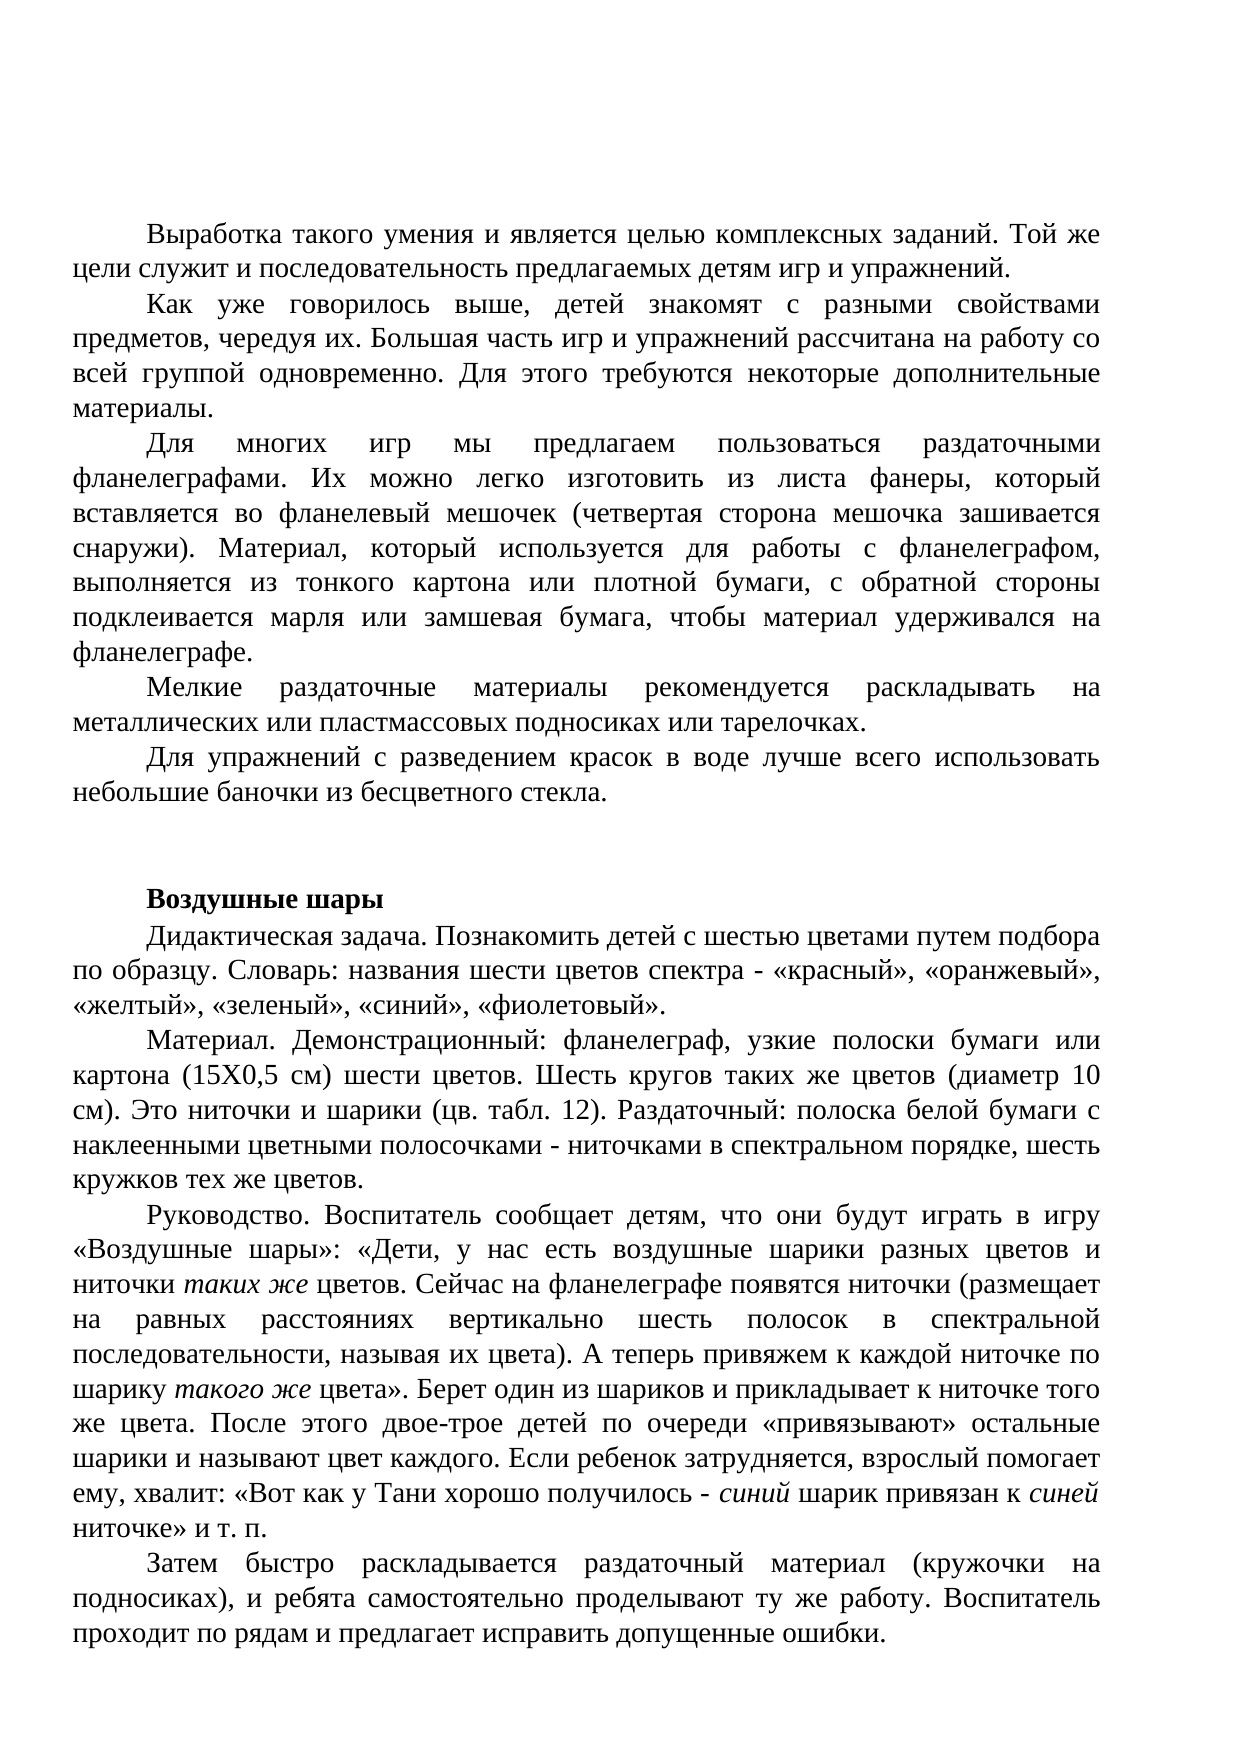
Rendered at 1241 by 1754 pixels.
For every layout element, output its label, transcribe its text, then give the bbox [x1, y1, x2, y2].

text Материал. Демонстрационный: фланелеграф, узкие полоски бумаги или картона (15X0,5 см) шести цветов. Шесть кругов таких же цветов (диаметр 10 см). Это ниточки и шарики (цв. табл. 12). Раздаточный: полоска белой бумаги с наклеенными цветными полосочками - ниточками в спектральном порядке, шесть кружков тех же цветов. [72, 1022, 1101, 1195]
text Затем быстро раскладывается раздаточный материал (кружочки на подносиках), и ребята самостоятельно проделывают ту же работу. Воспитатель проходит по рядам и предлагает исправить допущенные ошибки. [72, 1545, 1101, 1648]
text Как уже говорилось выше, детей знакомят с разными свойствами предметов, чередуя их. Большая часть игр и упражнений рассчитана на работу со всей группой одновременно. Для этого требуются некоторые дополнительные материалы. [72, 286, 1101, 424]
text Мелкие раздаточные материалы рекомендуется раскладывать на металлических или пластмассовых подносиках или тарелочках. [72, 669, 1101, 738]
text Дидактическая задача. Познакомить детей с шестью цветами путем подбора по образцу. Словарь: названия шести цветов спектра - «красный», «оранжевый», «желтый», «зеленый», «синий», «фиолетовый». [72, 918, 1101, 1021]
text Выработка такого умения и является целью комплексных заданий. Той же цели служит и последовательность предлагаемых детям игр и упражнений. [72, 216, 1101, 284]
text Руководство. Воспитатель сообщает детям, что они будут играть в игру «Воздушные шары»: «Дети, у нас есть воздушные шарики разных цветов и ниточки таких же цветов. Сейчас на фланелеграфе появятся ниточки (размещает на равных расстояниях вертикально шесть полосок в спектральной последовательности, называя их цвета). А теперь привяжем к каждой ниточке по шарику такого же цвета». Берет один из шариков и прикладывает к ниточке того же цвета. После этого двое-трое детей по очереди «привязывают» остальные шарики и называют цвет каждого. Если ребенок затрудняется, взрослый помогает ему, хвалит: «Вот как у Тани хорошо получилось - синий шарик привязан к синей ниточке» и т. п. [72, 1197, 1101, 1543]
text Для упражнений с разведением красок в воде лучше всего использовать небольшие баночки из бесцветного стекла. [72, 739, 1101, 808]
text Для многих игр мы предлагаем пользоваться раздаточными фланелеграфами. Их можно легко изготовить из листа фанеры, который вставляется во фланелевый мешочек (четвертая сторона мешочка зашивается снаружи). Материал, который используется для работы с фланелеграфом, выполняется из тонкого картона или плотной бумаги, с обратной стороны подклеивается марля или замшевая бумага, чтобы материал удерживался на фланелеграфе. [72, 425, 1101, 668]
subtitle Воздушные шары [146, 882, 1102, 915]
